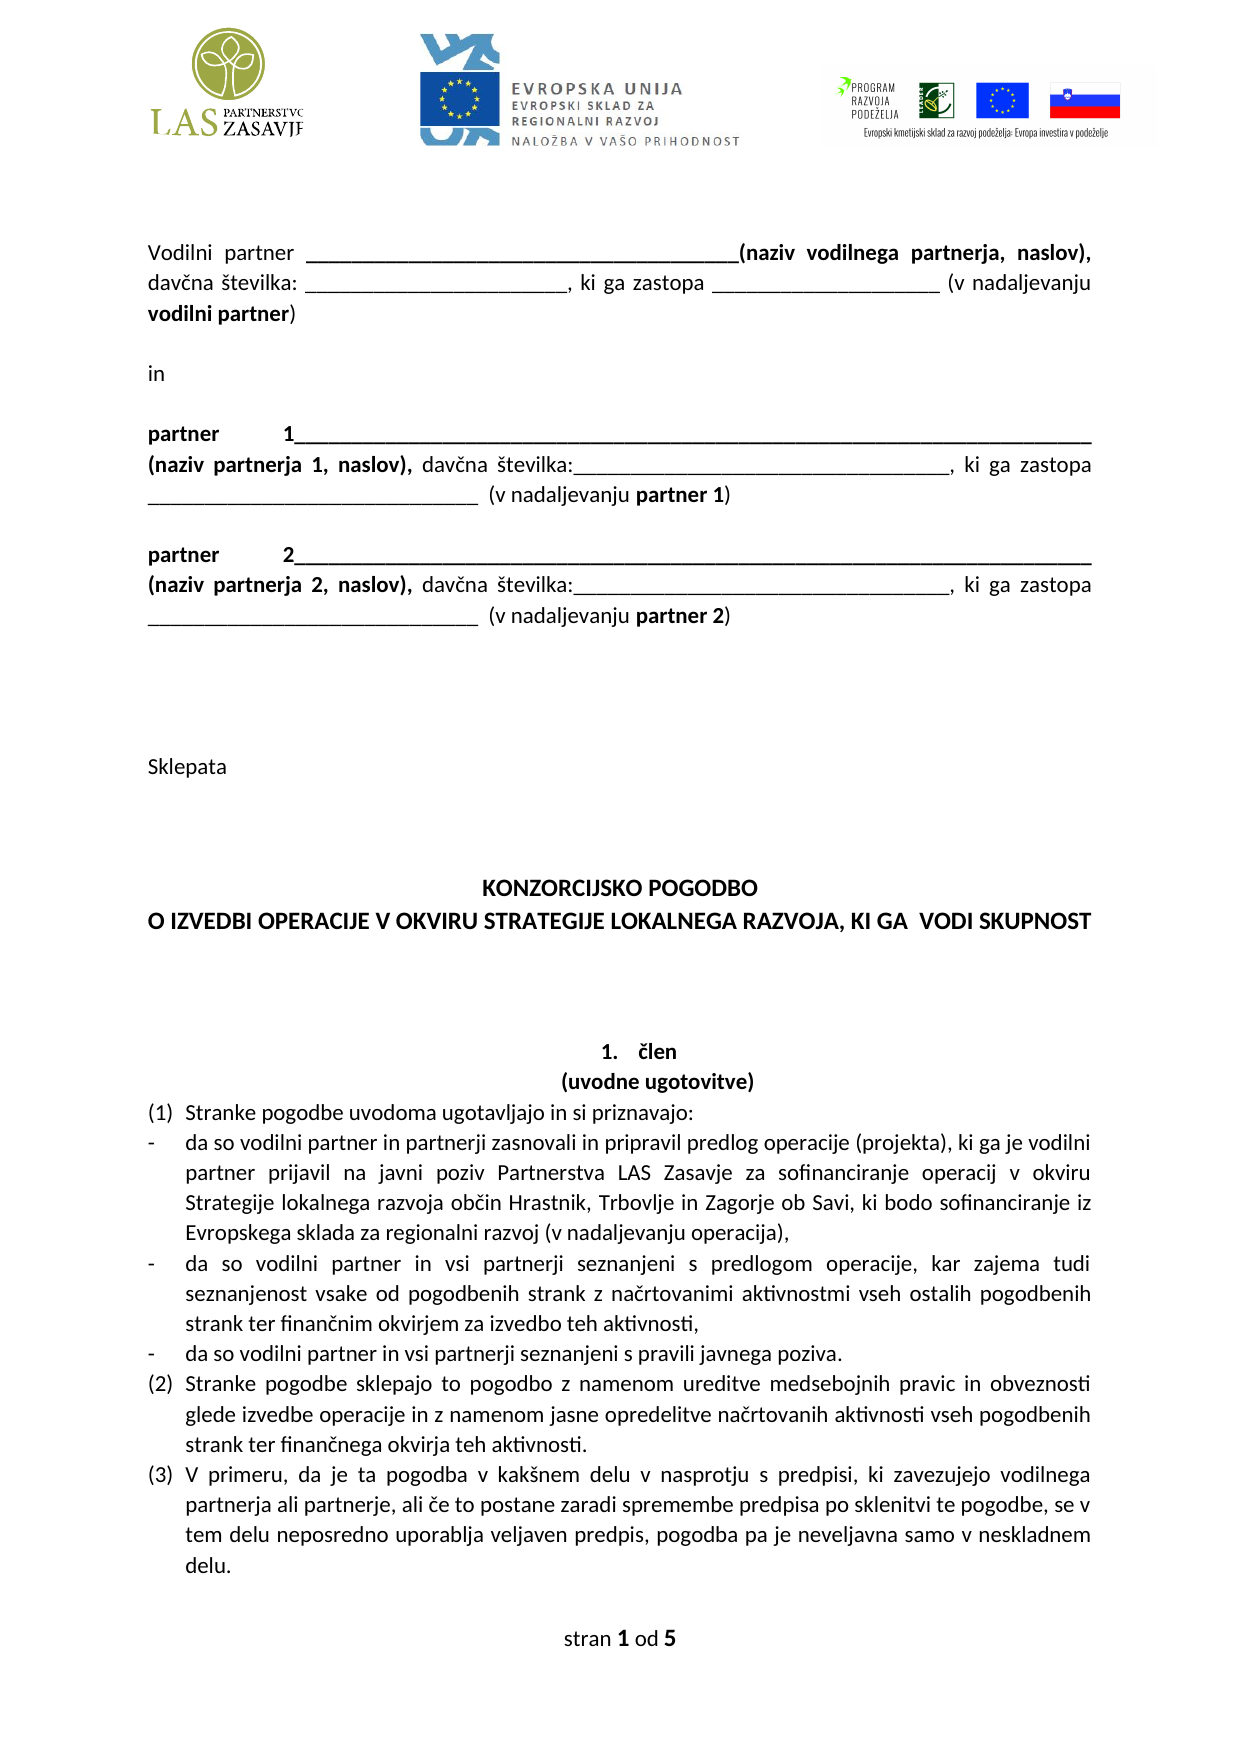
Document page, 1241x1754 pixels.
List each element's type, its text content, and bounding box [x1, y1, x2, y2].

text KONZORCIJSKO POGODBO [148, 873, 1093, 903]
list člen [185, 1037, 1093, 1065]
list (uvodne ugotovitve) [223, 1067, 1093, 1095]
list da so vodilni partner in vsi partnerji seznanjeni s predlogom operacije, kar zajema tudi seznanjenost vsake od pogodbenih strank z načrtovanimi aktivnostmi vseh ostalih pogodbenih strank ter finančnim okvirjem za izvedbo teh aktivnosti, [148, 1249, 1093, 1337]
list Stranke pogodbe uvodoma ugotavljajo in si priznavajo: [148, 1098, 1093, 1126]
picture [820, 65, 1158, 147]
text partner 1______________________________________________________________________ (naziv partnerja 1, naslov), davčna številka:_________________________________, ki ga zastopa _____________________________ (v nadaljevanju partner 1) [148, 419, 1093, 508]
picture [420, 33, 741, 146]
list Stranke pogodbe sklepajo to pogodbo z namenom ureditve medsebojnih pravic in obveznosti glede izvedbe operacije in z namenom jasne opredelitve načrtovanih aktivnosti vseh pogodbenih strank ter finančnega okvirja teh aktivnosti. [148, 1369, 1093, 1458]
list da so vodilni partner in vsi partnerji seznanjeni s pravili javnega poziva. [148, 1339, 1093, 1367]
text Vodilni partner ______________________________________(naziv vodilnega partnerja, naslov), davčna številka: _______________________, ki ga zastopa ____________________ (v nadaljevanju vodilni partner) [148, 238, 1093, 327]
list V primeru, da je ta pogodba v kakšnem delu v nasprotju s predpisi, ki zavezujejo vodilnega partnerja ali partnerje, ali če to postane zaradi spremembe predpisa po sklenitvi te pogodbe, se v tem delu neposredno uporablja veljaven predpis, pogodba pa je neveljavna samo v neskladnem delu. [148, 1460, 1093, 1579]
text O IZVEDBI OPERACIJE V OKVIRU STRATEGIJE LOKALNEGA RAZVOJA, KI GA VODI SKUPNOST [148, 906, 1093, 936]
text partner 2______________________________________________________________________ (naziv partnerja 2, naslov), davčna številka:_________________________________, ki ga zastopa _____________________________ (v nadaljevanju partner 2) [148, 540, 1093, 629]
list da so vodilni partner in partnerji zasnovali in pripravil predlog operacije (projekta), ki ga je vodilni partner prijavil na javni poziv Partnerstva LAS Zasavje za sofinanciranje operacij v okviru Strategije lokalnega razvoja občin Hrastnik, Trbovlje in Zagorje ob Savi, ki bodo sofinanciranje iz Evropskega sklada za regionalni razvoj (v nadaljevanju operacija), [148, 1128, 1093, 1246]
text Sklepata [148, 752, 1093, 780]
text in [148, 359, 1093, 387]
